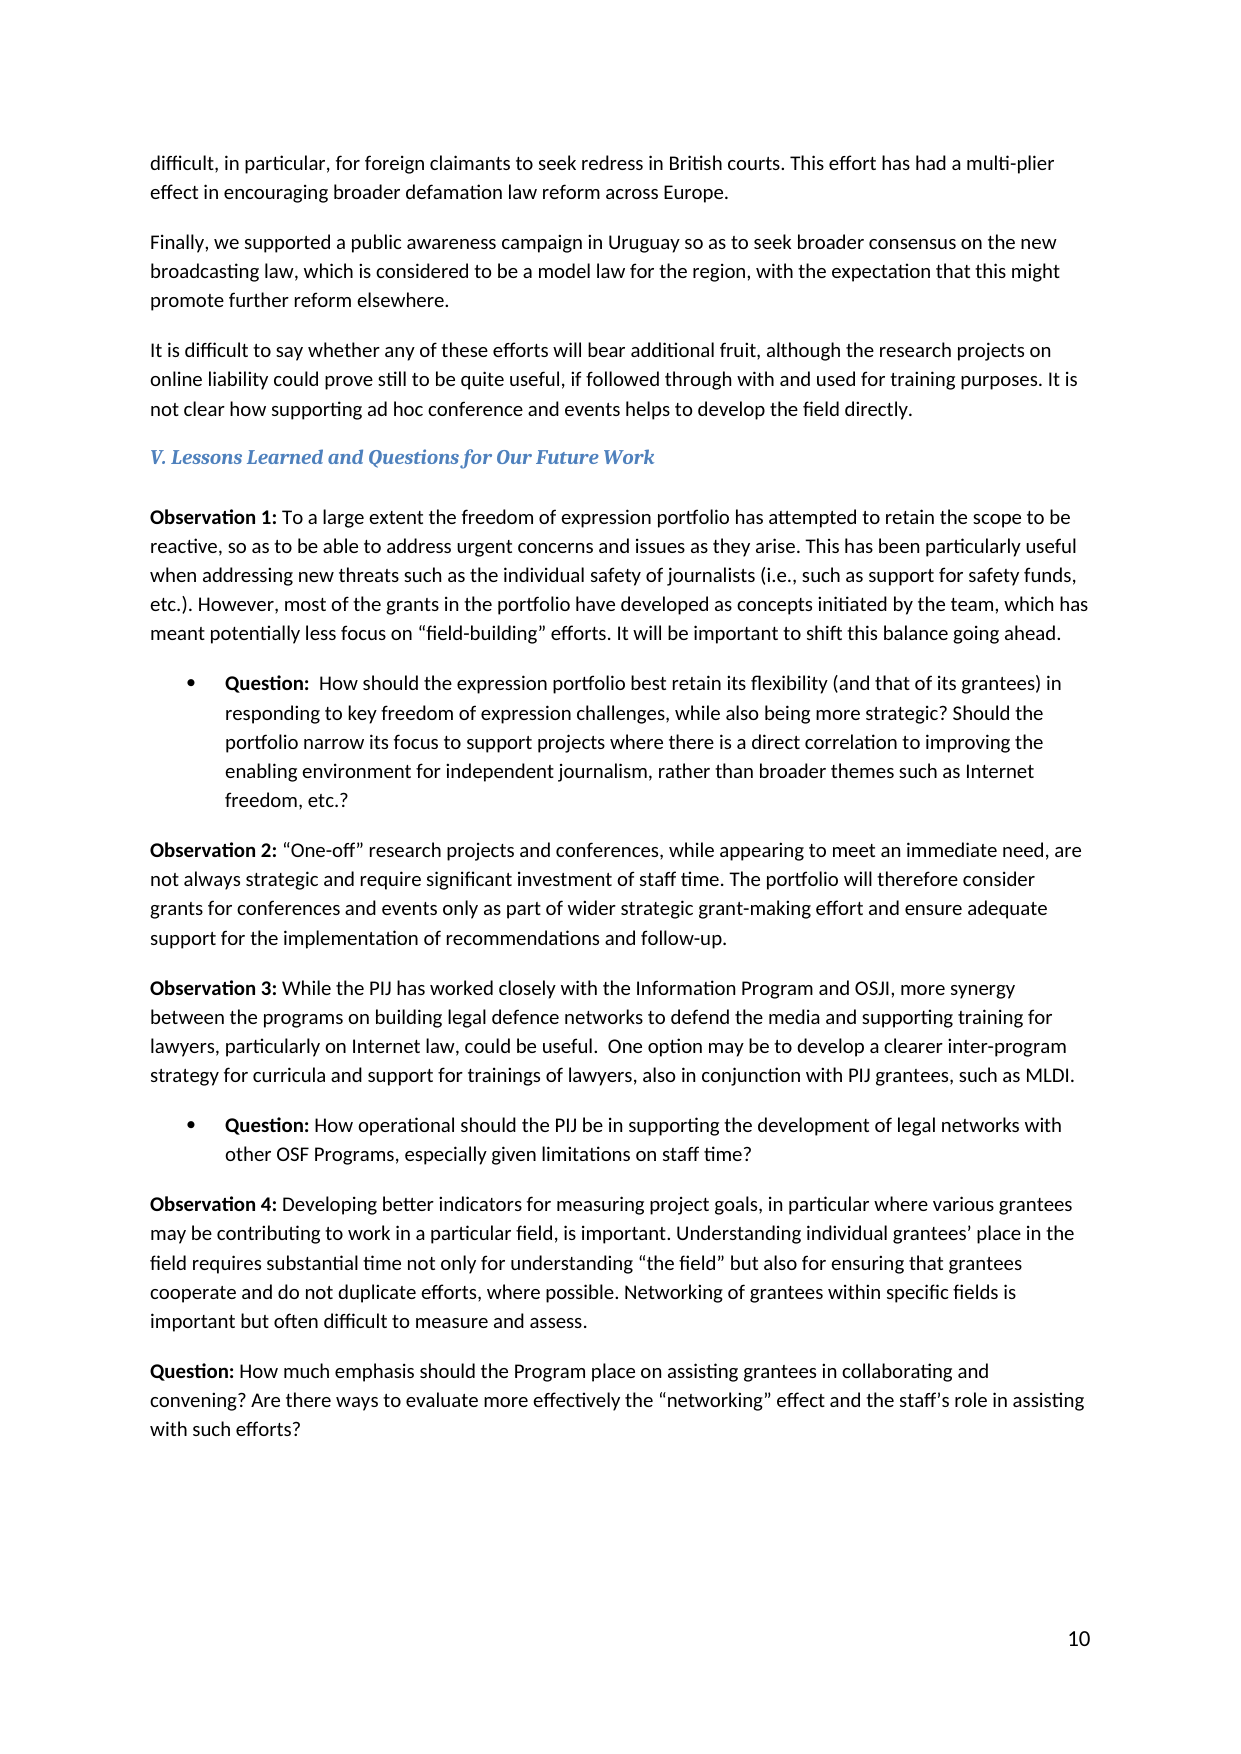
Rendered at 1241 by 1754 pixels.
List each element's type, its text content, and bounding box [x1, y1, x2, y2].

text Question: How much emphasis should the Program place on assisting grantees in collaborating and convening? Are there ways to evaluate more effectively the “networking” effect and the staff’s role in assisting with such efforts? [150, 1358, 1090, 1442]
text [150, 150, 1090, 204]
subtitle V. Lessons Learned and Questions for Our Future Work [150, 446, 1090, 500]
list Question: How should the expression portfolio best retain its flexibility (and that of its grantees) in responding to key freedom of expression challenges, while also being more strategic? Should the portfolio narrow its focus to support projects where there is a direct correlation to improving the enabling environment for independent journalism, rather than broader themes such as Internet freedom, etc.? [187, 671, 1090, 813]
text Observation 3: While the PIJ has worked closely with the Information Program and OSJI, more synergy between the programs on building legal defence networks to defend the media and supporting training for lawyers, particularly on Internet law, could be useful. One option may be to develop a clearer inter-program strategy for curricula and support for trainings of lawyers, also in conjunction with PIJ grantees, such as MLDI. [150, 975, 1090, 1088]
list Question: How operational should the PIJ be in supporting the development of legal networks with other OSF Programs, especially given limitations on staff time? [187, 1112, 1090, 1167]
text Observation 4: Developing better indicators for measuring project goals, in particular where various grantees may be contributing to work in a particular field, is important. Understanding individual grantees’ place in the field requires substantial time not only for understanding “the field” but also for ensuring that grantees cooperate and do not duplicate efforts, where possible. Networking of grantees within specific fields is important but often difficult to measure and assess. [150, 1191, 1090, 1333]
text Observation 1: To a large extent the freedom of expression portfolio has attempted to retain the scope to be reactive, so as to be able to address urgent concerns and issues as they arise. This has been particularly useful when addressing new threats such as the individual safety of journalists (i.e., such as support for safety funds, etc.). However, most of the grants in the portfolio have developed as concepts initiated by the team, which has meant potentially less focus on “field-building” efforts. It will be important to shift this balance going ahead. [150, 504, 1090, 646]
text Finally, we supported a public awareness campaign in Uruguay so as to seek broader consensus on the new broadcasting law, which is considered to be a model law for the region, with the expectation that this might promote further reform elsewhere. [150, 229, 1090, 313]
text Observation 2: “One-off” research projects and conferences, while appearing to meet an immediate need, are not always strategic and require significant investment of staff time. The portfolio will therefore consider grants for conferences and events only as part of wider strategic grant-making effort and ensure adequate support for the implementation of recommendations and follow-up. [150, 837, 1090, 950]
text It is difficult to say whether any of these efforts will bear additional fruit, although the research projects on online liability could prove still to be quite useful, if followed through with and used for training purposes. It is not clear how supporting ad hoc conference and events helps to develop the field directly. [150, 337, 1090, 421]
